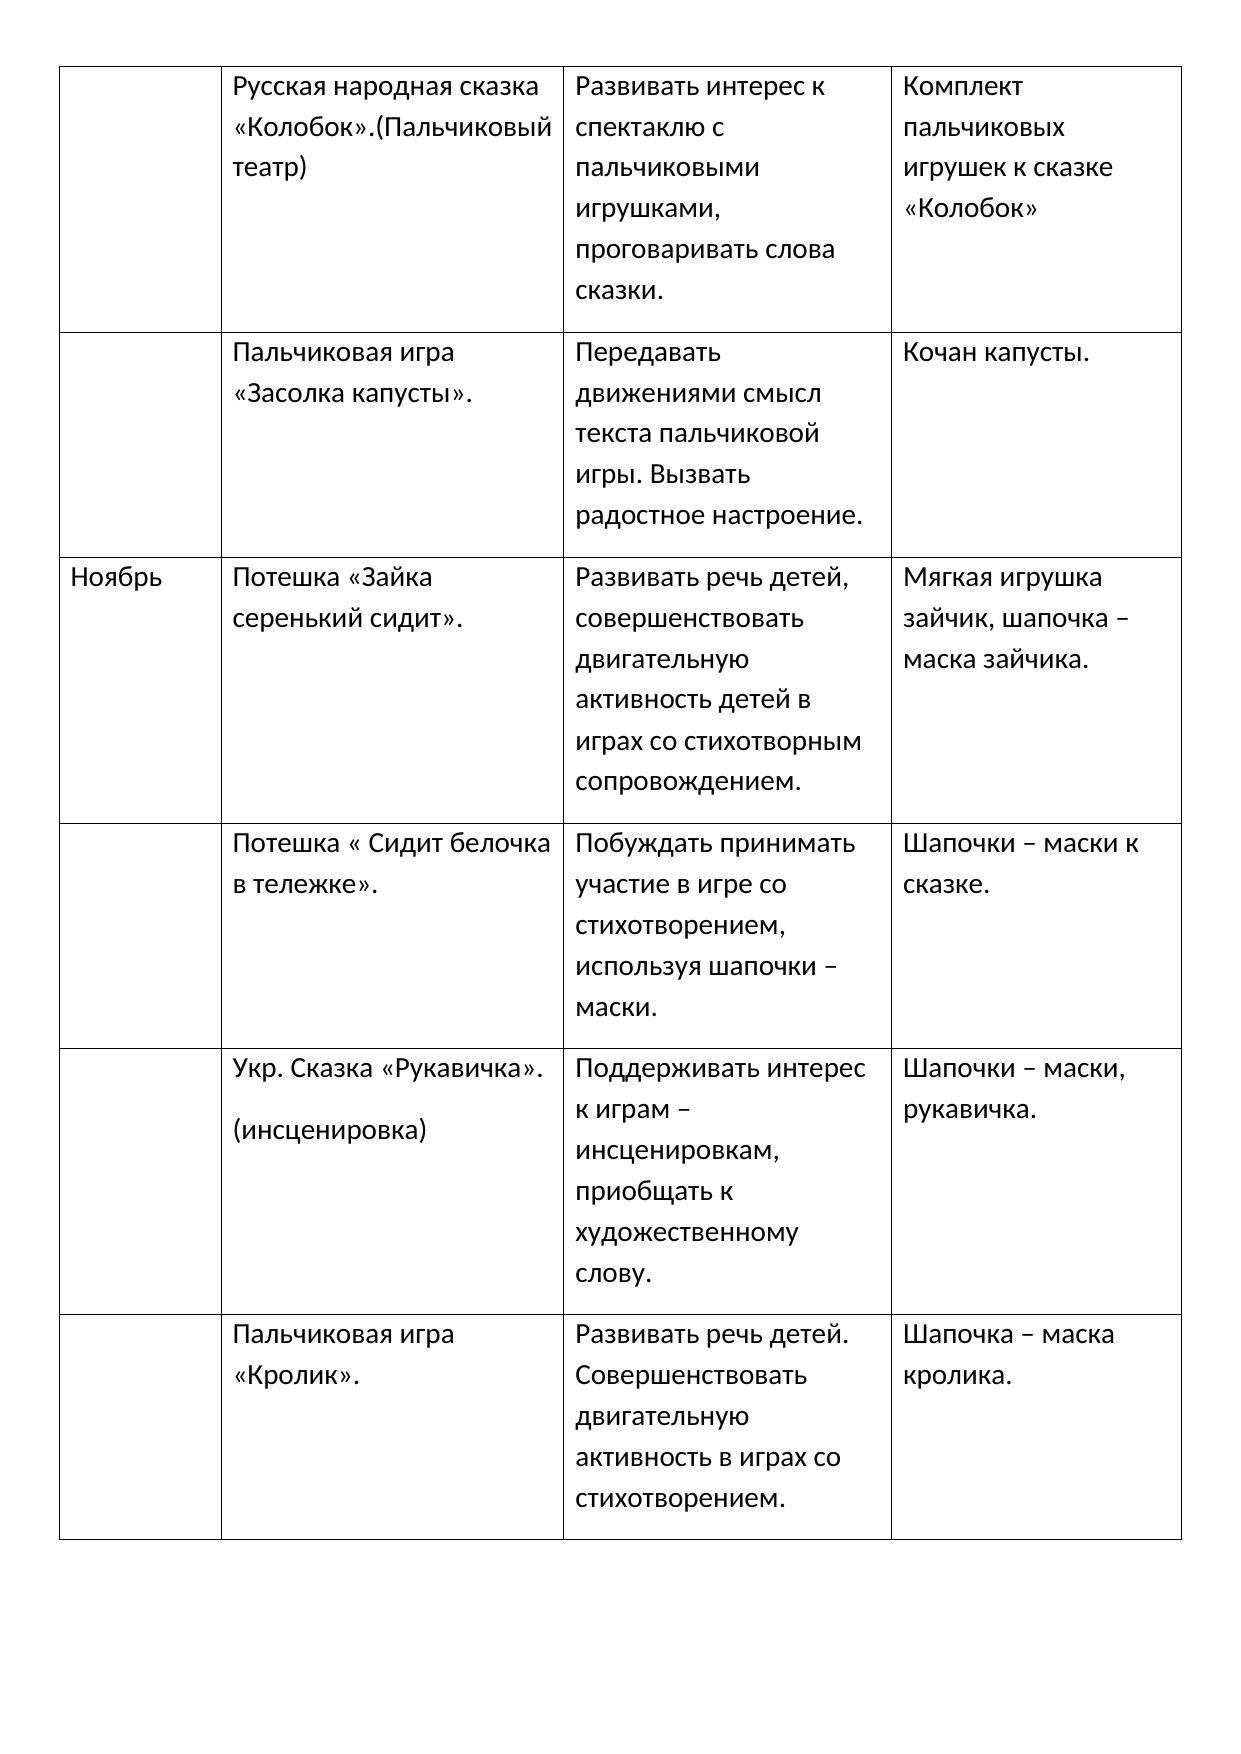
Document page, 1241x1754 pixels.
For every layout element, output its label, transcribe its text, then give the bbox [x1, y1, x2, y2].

table_cell Шапочка – маска кролика. [892, 1315, 1181, 1539]
table_cell Укр. Сказка «Рукавичка». (инсценировка) [222, 1049, 563, 1314]
table_cell [60, 67, 221, 332]
table_cell Русская народная сказка «Колобок».(Пальчиковый театр) [222, 67, 563, 332]
table_cell Пальчиковая игра «Кролик». [222, 1315, 563, 1539]
table_cell Передавать движениями смысл текста пальчиковой игры. Вызвать радостное настроение. [564, 333, 891, 557]
table_cell Поддерживать интерес к играм – инсценировкам, приобщать к художественному слову. [564, 1049, 891, 1314]
table_cell Шапочки – маски, рукавичка. [892, 1049, 1181, 1314]
table_cell Развивать речь детей. Совершенствовать двигательную активность в играх со стихотворением. [564, 1315, 891, 1539]
table_cell Развивать интерес к спектаклю с пальчиковыми игрушками, проговаривать слова сказки. [564, 67, 891, 332]
table_cell [60, 824, 221, 1048]
table_cell Мягкая игрушка зайчик, шапочка – маска зайчика. [892, 558, 1181, 823]
table_cell Ноябрь [60, 558, 221, 823]
table_cell [60, 1315, 221, 1539]
table_cell Кочан капусты. [892, 333, 1181, 557]
table_cell [60, 1049, 221, 1314]
table_cell Побуждать принимать участие в игре со стихотворением, используя шапочки – маски. [564, 824, 891, 1048]
table_cell Пальчиковая игра «Засолка капусты». [222, 333, 563, 557]
table_cell Потешка «Зайка серенький сидит». [222, 558, 563, 823]
table_cell Потешка « Сидит белочка в тележке». [222, 824, 563, 1048]
table_cell Развивать речь детей, совершенствовать двигательную активность детей в играх со стихотворным сопровождением. [564, 558, 891, 823]
table_cell Шапочки – маски к сказке. [892, 824, 1181, 1048]
table_cell Комплект пальчиковых игрушек к сказке «Колобок» [892, 67, 1181, 332]
table_cell [60, 333, 221, 557]
